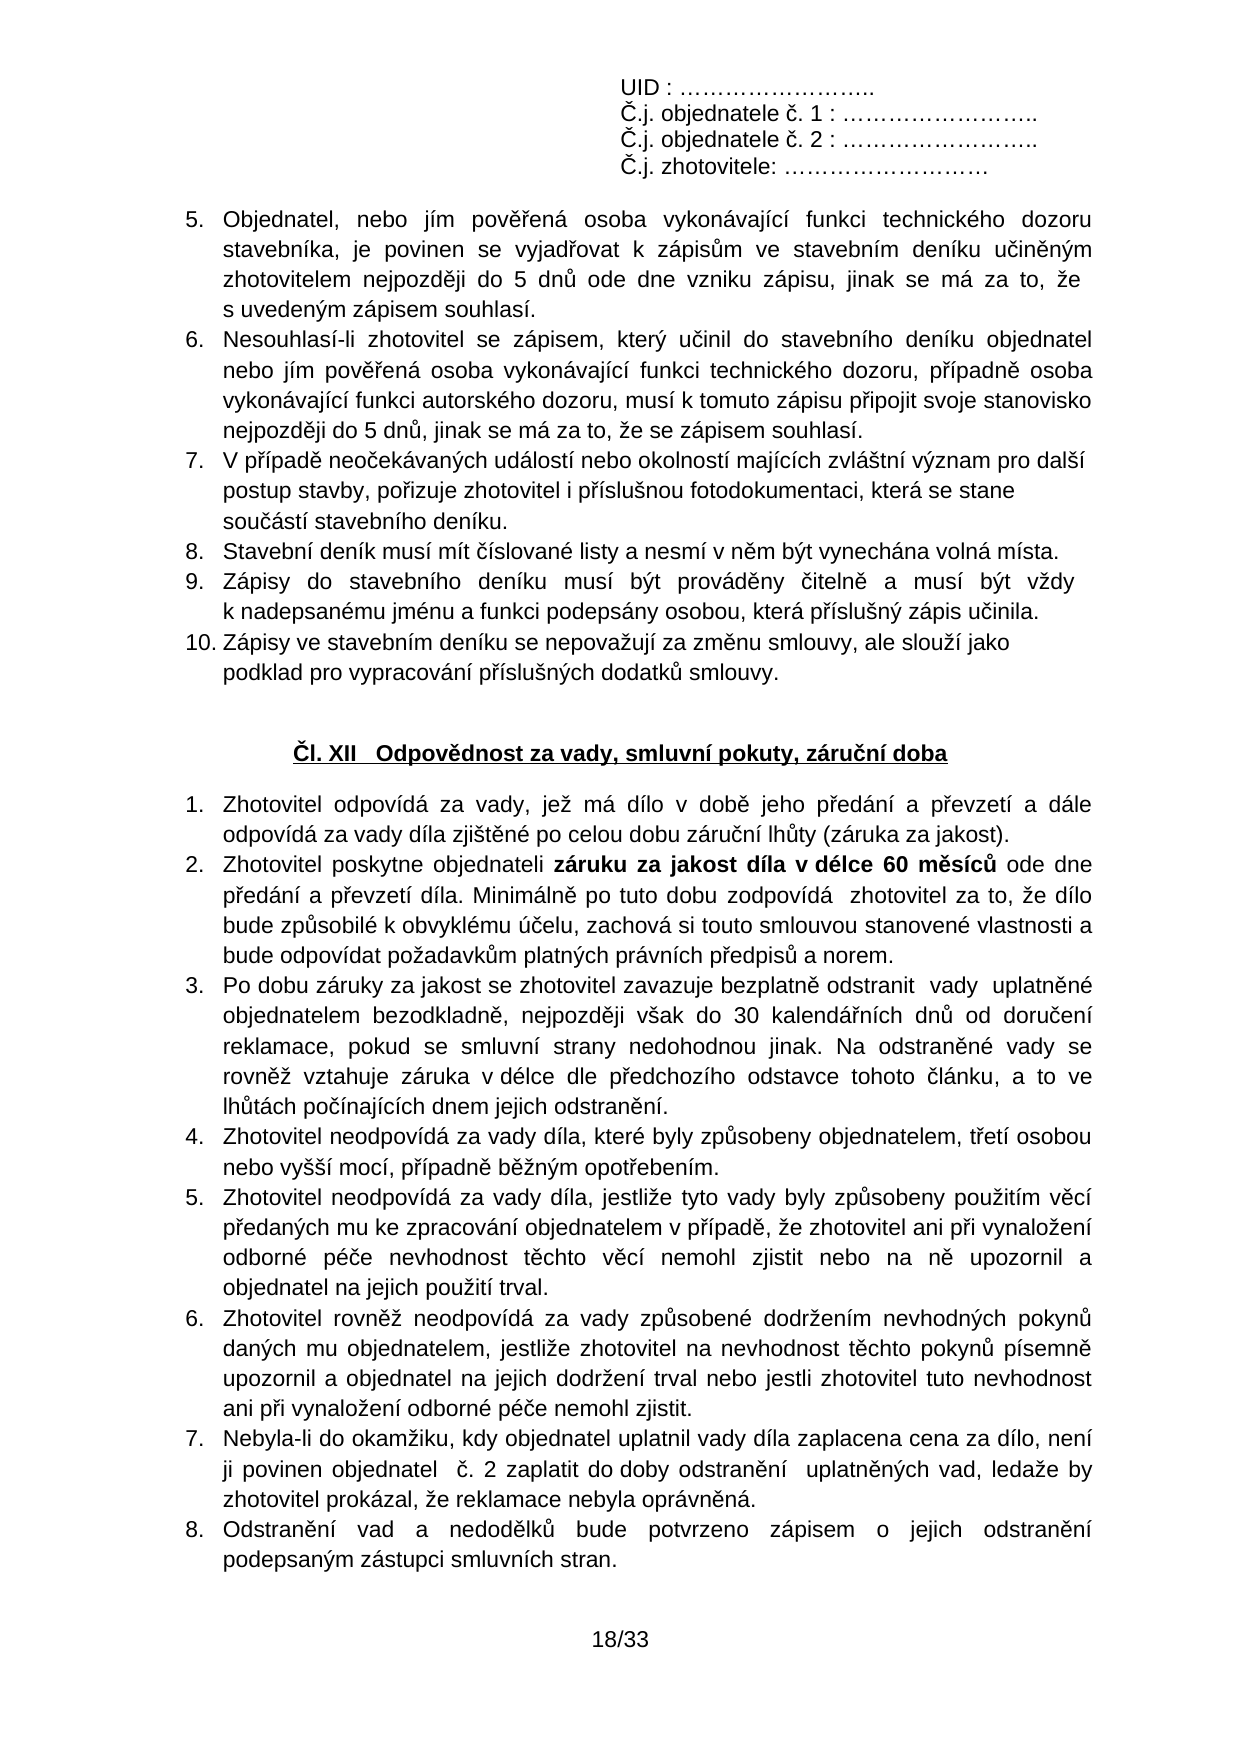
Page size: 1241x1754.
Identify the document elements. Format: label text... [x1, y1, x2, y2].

list Stavební deník musí mít číslované listy a nesmí v něm být vynechána volná místa. [185, 538, 1093, 564]
list V případě neočekávaných událostí nebo okolností majících zvláštní význam pro další postup stavby, pořizuje zhotovitel i příslušnou fotodokumentaci, která se stane součástí stavebního deníku. [185, 447, 1093, 534]
list Zhotovitel odpovídá za vady, jež má dílo v době jeho předání a převzetí a dále odpovídá za vady díla zjištěné po celou dobu záruční lhůty (záruka za jakost). [185, 791, 1093, 847]
text Čl. XII Odpovědnost za vady, smluvní pokuty, záruční doba [148, 740, 1093, 766]
list Zhotovitel neodpovídá za vady díla, jestliže tyto vady byly způsobeny použitím věcí předaných mu ke zpracování objednatelem v případě, že zhotovitel ani při vynaložení odborné péče nevhodnost těchto věcí nemohl zjistit nebo na ně upozornil a objednatel na jejich použití trval. [185, 1184, 1093, 1301]
list Zápisy do stavebního deníku musí být prováděny čitelně a musí být vždy k nadepsanému jménu a funkci podepsány osobou, která příslušný zápis učinila. [185, 568, 1093, 624]
list Zápisy ve stavebním deníku se nepovažují za změnu smlouvy, ale slouží jako podklad pro vypracování příslušných dodatků smlouvy. [185, 628, 1093, 685]
list Odstranění vad a nedodělků bude potvrzeno zápisem o jejich odstranění podepsaným zástupci smluvních stran. [185, 1516, 1093, 1572]
list Nebyla-li do okamžiku, kdy objednatel uplatnil vady díla zaplacena cena za dílo, není ji povinen objednatel č. 2 zaplatit do doby odstranění uplatněných vad, ledaže by zhotovitel prokázal, že reklamace nebyla oprávněná. [185, 1425, 1093, 1512]
list Po dobu záruky za jakost se zhotovitel zavazuje bezplatně odstranit vady uplatněné objednatelem bezodkladně, nejpozději však do 30 kalendářních dnů od doručení reklamace, pokud se smluvní strany nedohodnou jinak. Na odstraněné vady se rovněž vztahuje záruka v délce dle předchozího odstavce tohoto článku, a to ve lhůtách počínajících dnem jejich odstranění. [185, 972, 1093, 1119]
list Zhotovitel rovněž neodpovídá za vady způsobené dodržením nevhodných pokynů daných mu objednatelem, jestliže zhotovitel na nevhodnost těchto pokynů písemně upozornil a objednatel na jejich dodržení trval nebo jestli zhotovitel tuto nevhodnost ani při vynaložení odborné péče nemohl zjistit. [185, 1304, 1093, 1421]
list Objednatel, nebo jím pověřená osoba vykonávající funkci technického dozoru stavebníka, je povinen se vyjadřovat k zápisům ve stavebním deníku učiněným zhotovitelem nejpozději do 5 dnů ode dne vzniku zápisu, jinak se má za to, že s uvedeným zápisem souhlasí. [185, 206, 1093, 322]
list Zhotovitel poskytne objednateli záruku za jakost díla v délce 60 měsíců ode dne předání a převzetí díla. Minimálně po tuto dobu zodpovídá zhotovitel za to, že dílo bude způsobilé k obvyklému účelu, zachová si touto smlouvou stanovené vlastnosti a bude odpovídat požadavkům platných právních předpisů a norem. [185, 851, 1093, 968]
list Zhotovitel neodpovídá za vady díla, které byly způsobeny objednatelem, třetí osobou nebo vyšší mocí, případně běžným opotřebením. [185, 1123, 1093, 1180]
list Nesouhlasí-li zhotovitel se zápisem, který učinil do stavebního deníku objednatel nebo jím pověřená osoba vykonávající funkci technického dozoru, případně osoba vykonávající funkci autorského dozoru, musí k tomuto zápisu připojit svoje stanovisko nejpozději do 5 dnů, jinak se má za to, že se zápisem souhlasí. [185, 326, 1093, 443]
